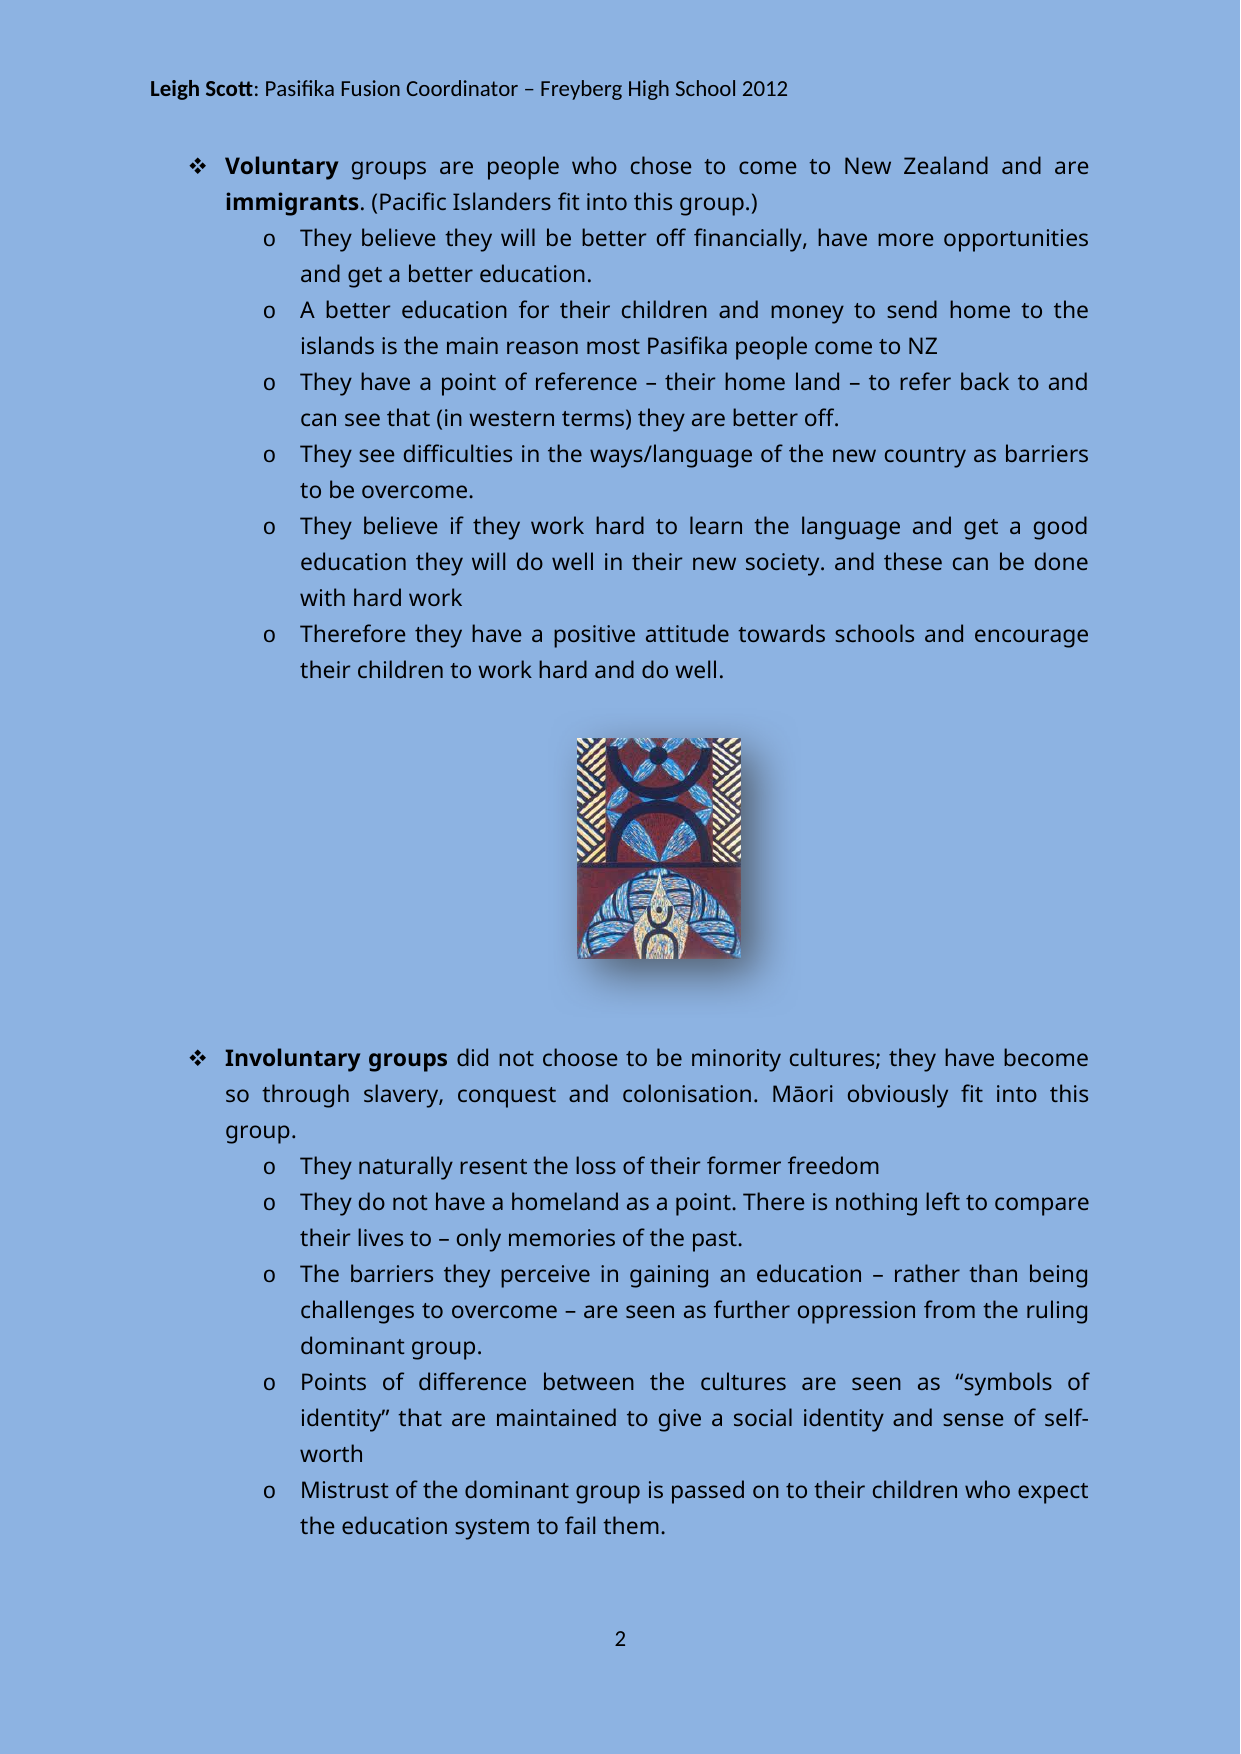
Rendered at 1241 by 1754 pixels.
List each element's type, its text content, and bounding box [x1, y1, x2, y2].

list Points of difference between the cultures are seen as “symbols of identity” that are maintained to give a social identity and sense of self-worth [262, 1366, 1090, 1469]
list Involuntary groups did not choose to be minority cultures; they have become so through slavery, conquest and colonisation. Māori obviously fit into this group. [187, 1042, 1090, 1145]
list They have a point of reference – their home land – to refer back to and can see that (in western terms) they are better off. [262, 366, 1090, 433]
list They believe if they work hard to learn the language and get a good education they will do well in their new society. and these can be done with hard work [262, 510, 1090, 613]
list Therefore they have a positive attitude towards schools and encourage their children to work hard and do well. [262, 618, 1090, 685]
list Voluntary groups are people who chose to come to New Zealand and are immigrants. (Pacific Islanders fit into this group.) [187, 150, 1090, 217]
list They believe they will be better off financially, have more opportunities and get a better education. [262, 222, 1090, 289]
list A better education for their children and money to send home to the islands is the main reason most Pasifika people come to NZ [262, 294, 1090, 361]
list They see difficulties in the ways/language of the new country as barriers to be overcome. [262, 438, 1090, 505]
list The barriers they perceive in gaining an education – rather than being challenges to overcome – are seen as further oppression from the ruling dominant group. [262, 1258, 1090, 1361]
picture [577, 738, 741, 959]
list They do not have a homeland as a point. There is nothing left to compare their lives to – only memories of the past. [262, 1186, 1090, 1253]
list They naturally resent the loss of their former freedom [262, 1150, 1090, 1181]
list Mistrust of the dominant group is passed on to their children who expect the education system to fail them. [262, 1473, 1090, 1541]
